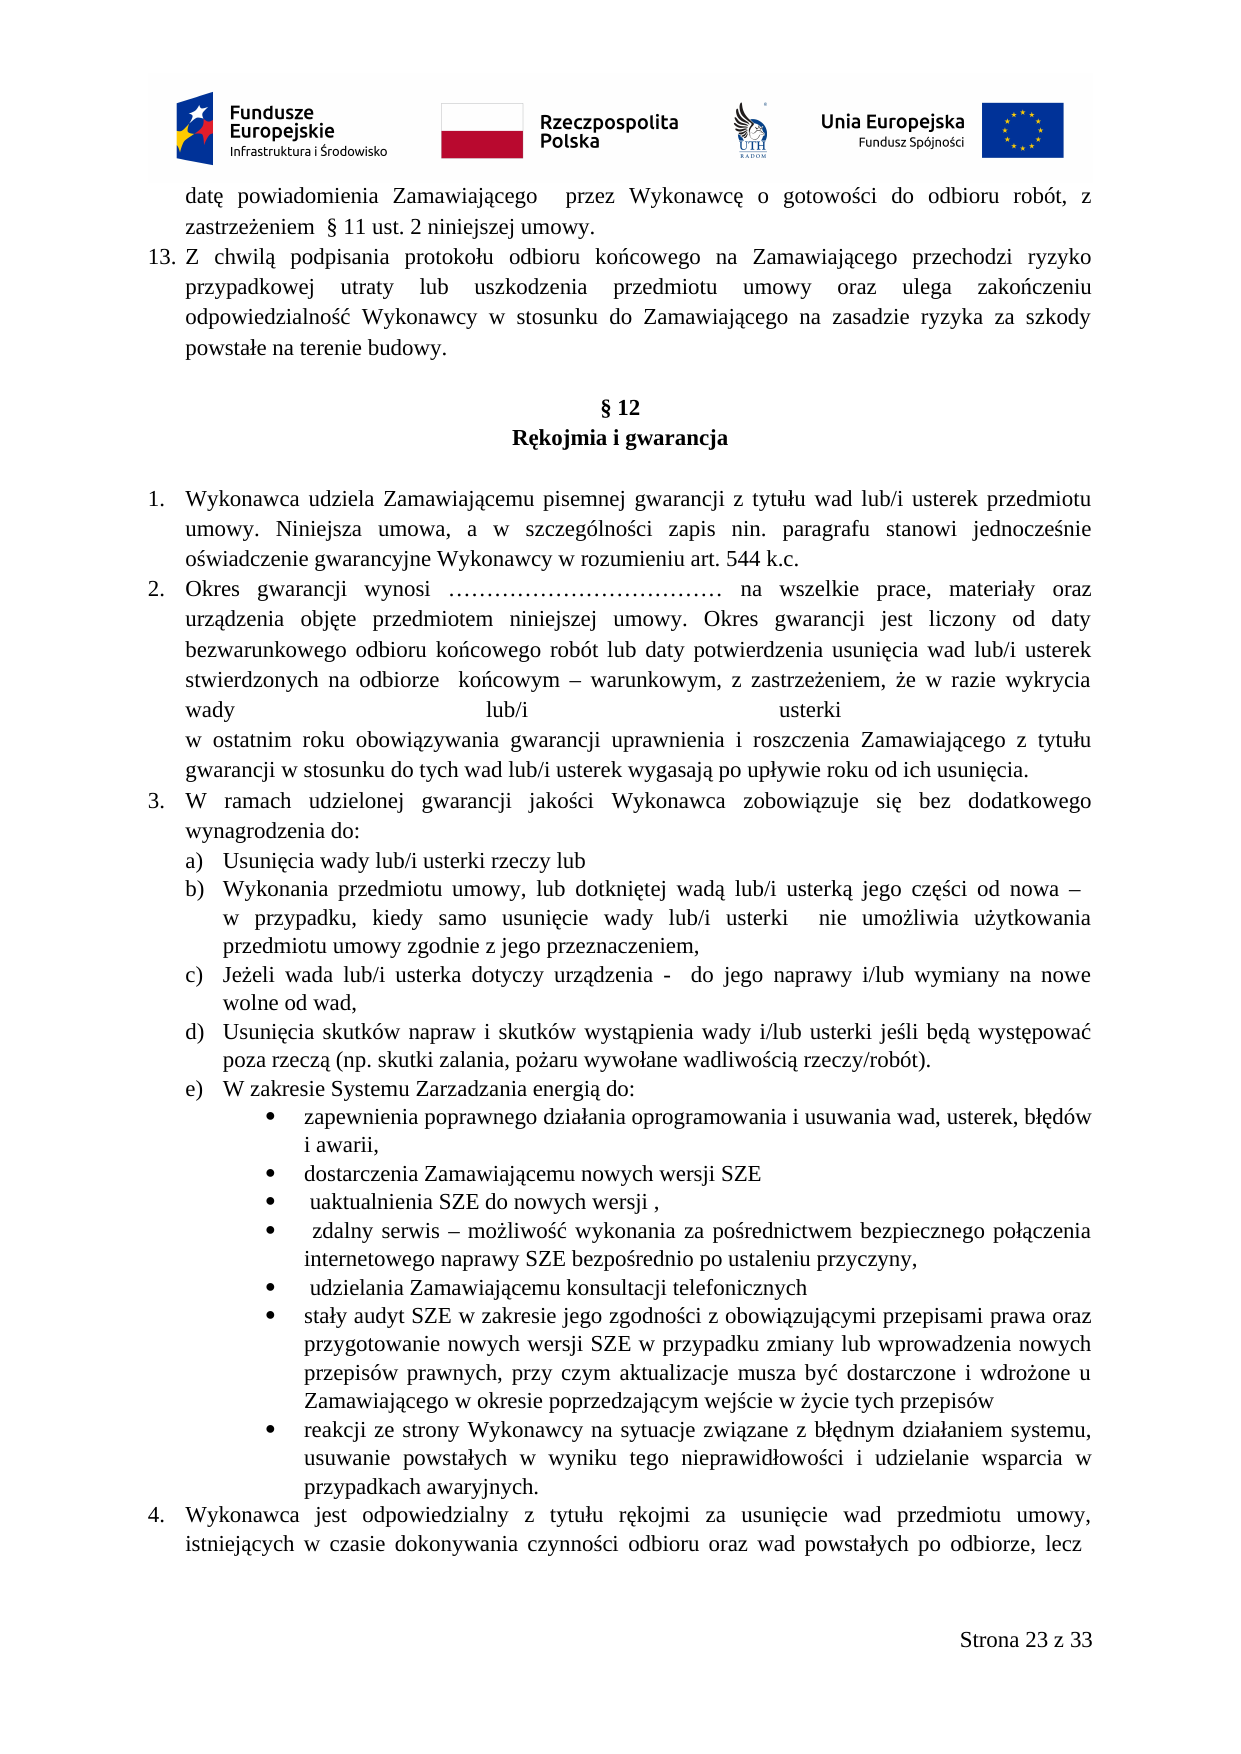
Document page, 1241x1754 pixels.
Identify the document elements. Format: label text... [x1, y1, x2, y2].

list zapewnienia poprawnego działania oprogramowania i usuwania wad, usterek, błędów i awarii, [266, 1103, 1093, 1158]
list Usunięcia wady lub/i usterki rzeczy lub [185, 847, 1093, 873]
list reakcji ze strony Wykonawcy na sytuacje związane z błędnym działaniem systemu, usuwanie powstałych w wyniku tego nieprawidłowości i udzielanie wsparcia w przypadkach awaryjnych. [266, 1416, 1093, 1499]
list uaktualnienia SZE do nowych wersji , [266, 1188, 1093, 1215]
list udzielania Zamawiającemu konsultacji telefonicznych [266, 1274, 1093, 1300]
list stały audyt SZE w zakresie jego zgodności z obowiązującymi przepisami prawa oraz przygotowanie nowych wersji SZE w przypadku zmiany lub wprowadzenia nowych przepisów prawnych, przy czym aktualizacje musza być dostarczone i wdrożone u Zamawiającego w okresie poprzedzającym wejście w życie tych przepisów [266, 1302, 1093, 1414]
list W zakresie Systemu Zarzadzania energią do: [185, 1074, 1093, 1101]
list dostarczenia Zamawiającemu nowych wersji SZE [266, 1160, 1093, 1186]
list § 12 [148, 394, 1093, 420]
list Jeżeli wada lub/i usterka dotyczy urządzenia - do jego naprawy i/lub wymiany na nowe wolne od wad, [185, 961, 1093, 1016]
list zdalny serwis – możliwość wykonania za pośrednictwem bezpiecznego połączenia internetowego naprawy SZE bezpośrednio po ustaleniu przyczyny, [266, 1217, 1093, 1272]
list Okres gwarancji wynosi ……………………………… na wszelkie prace, materiały oraz urządzenia objęte przedmiotem niniejszej umowy. Okres gwarancji jest liczony od daty bezwarunkowego odbioru końcowego robót lub daty potwierdzenia usunięcia wad lub/i usterek stwierdzonych na odbiorze końcowym – warunkowym, z zastrzeżeniem, że w razie wykrycia wady lub/i usterki w ostatnim roku obowiązywania gwarancji uprawnienia i roszczenia Zamawiającego z tytułu gwarancji w stosunku do tych wad lub/i usterek wygasają po upływie roku od ich usunięcia. [148, 575, 1093, 783]
list Z chwilą podpisania protokołu odbioru końcowego na Zamawiającego przechodzi ryzyko przypadkowej utraty lub uszkodzenia przedmiotu umowy oraz ulega zakończeniu odpowiedzialność Wykonawcy w stosunku do Zamawiającego na zasadzie ryzyka za szkody powstałe na terenie budowy. [148, 243, 1093, 360]
list Wykonania przedmiotu umowy, lub dotkniętej wadą lub/i usterką jego części od nowa – w przypadku, kiedy samo usunięcie wady lub/i usterki nie umożliwia użytkowania przedmiotu umowy zgodnie z jego przeznaczeniem, [185, 876, 1093, 959]
list Rękojmia i gwarancja [148, 424, 1093, 451]
list Usunięcia skutków napraw i skutków wystąpienia wady i/lub usterki jeśli będą występować poza rzeczą (np. skutki zalania, pożaru wywołane wadliwością rzeczy/robót). [185, 1018, 1093, 1072]
list W ramach udzielonej gwarancji jakości Wykonawca zobowiązuje się bez dodatkowego wynagrodzenia do: [148, 787, 1093, 843]
picture [147, 73, 1093, 183]
list Wykonawca udziela Zamawiającemu pisemnej gwarancji z tytułu wad lub/i usterek przedmiotu umowy. Niniejsza umowa, a w szczególności zapis nin. paragrafu stanowi jednocześnie oświadczenie gwarancyjne Wykonawcy w rozumieniu art. 544 k.c. [148, 484, 1093, 571]
